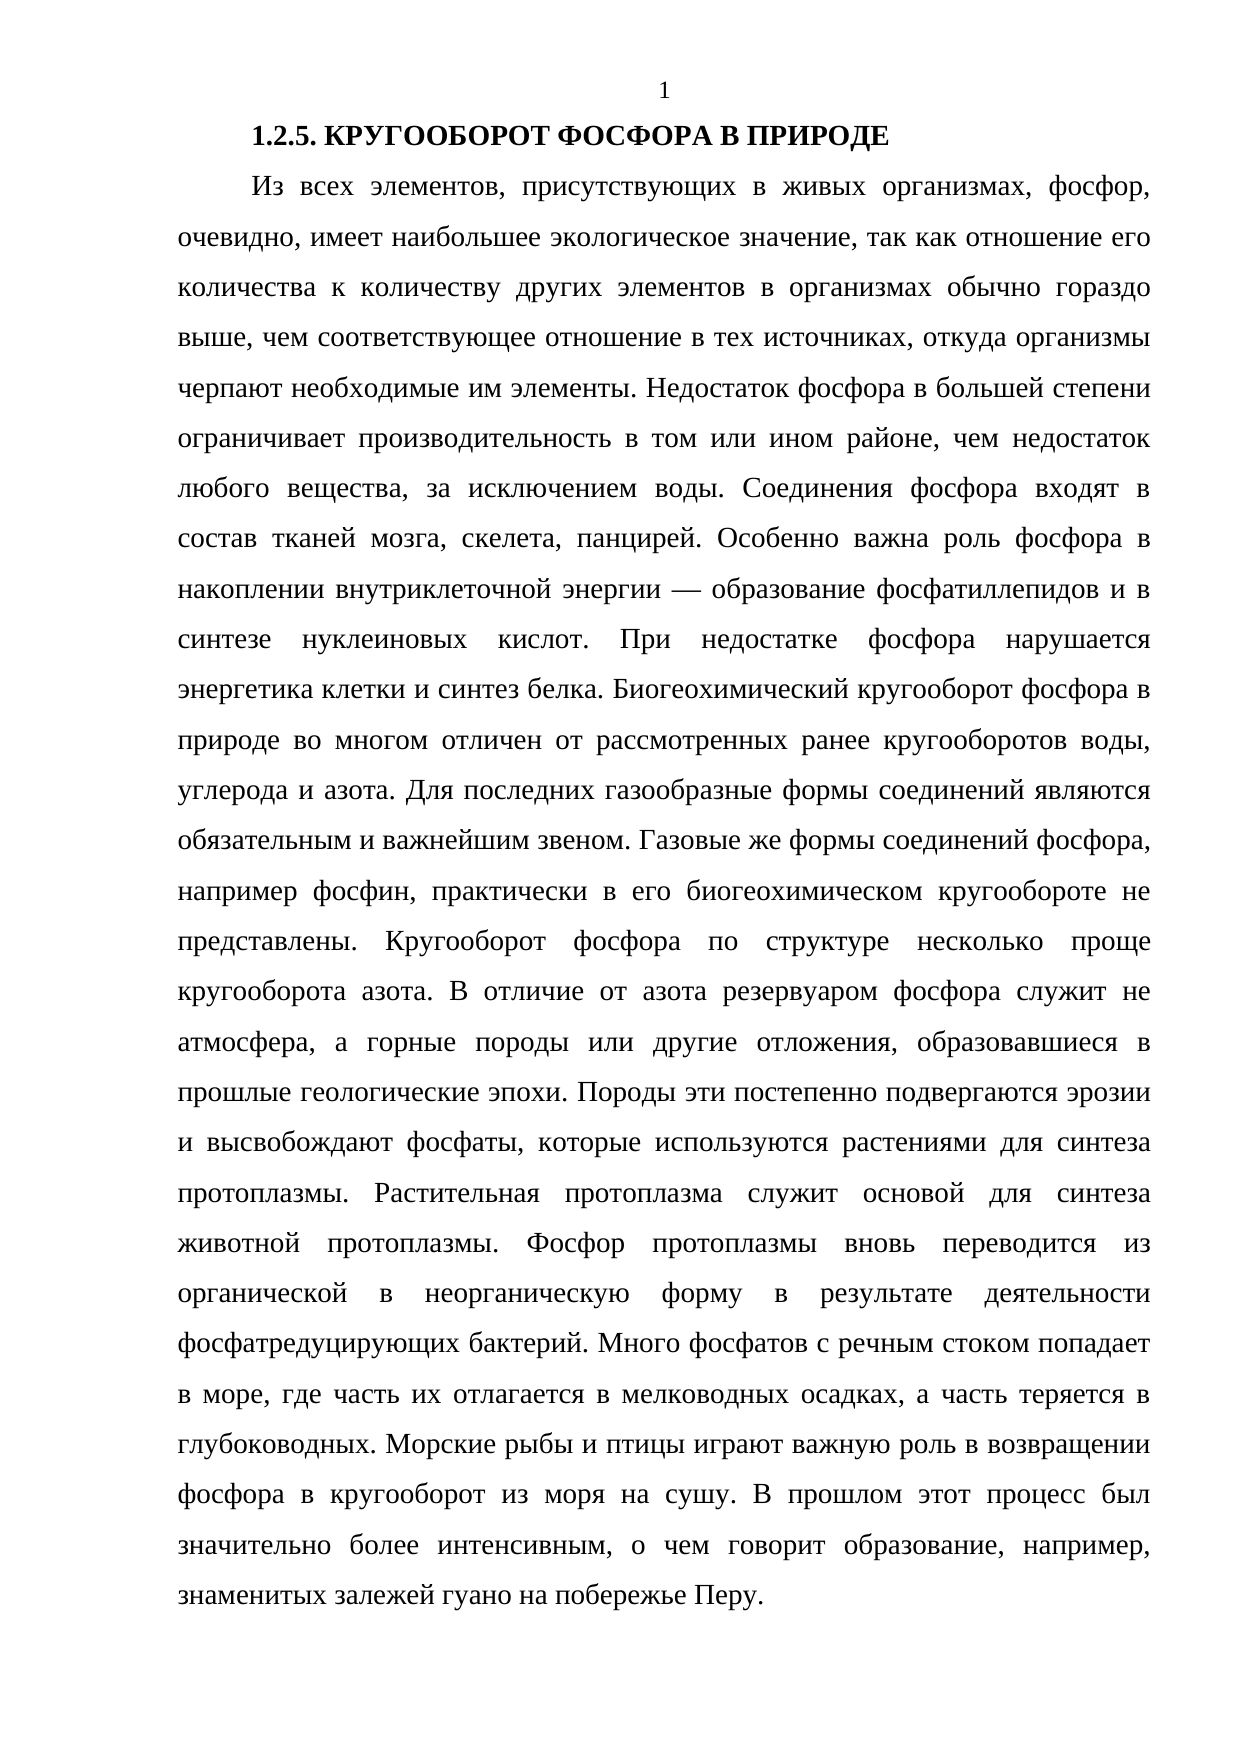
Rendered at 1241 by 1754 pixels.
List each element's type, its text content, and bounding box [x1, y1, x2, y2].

text Из всех элементов, присутствующих в живых организмах, фосфор, очевидно, имеет наибольшее экологическое значение, так как отношение его количества к количеству других элементов в организмах обычно гораздо выше, чем соответствующее отношение в тех источниках, откуда организмы черпают необходимые им элементы. Недостаток фосфора в большей степени ограничивает производительность в том или ином районе, чем недостаток любого вещества, за исключением воды. Соединения фосфора входят в состав тканей мозга, скелета, панцирей. Особенно важна роль фосфора в накоплении внутриклеточной энергии — образование фосфатиллепидов и в синтезе нуклеиновых кислот. При недостатке фосфора нарушается энергетика клетки и синтез белка. Биогеохимический кругооборот фосфора в природе во многом отличен от рассмотренных ранее кругооборотов воды, углерода и азота. Для последних газообразные формы соединений являются обязательным и важнейшим звеном. Газовые же формы соединений фосфора, например фосфин, практически в его биогеохимическом кругообороте не представлены. Кругооборот фосфора по структуре несколько проще кругооборота азота. В отличие от азота резервуаром фосфора служит не атмосфера, а горные породы или другие отложения, образовавшиеся в прошлые геологические эпохи. Породы эти постепенно подвергаются эрозии и высвобождают фосфаты, которые используются растениями для синтеза протоплазмы. Растительная протоплазма служит основой для синтеза животной протоплазмы. Фосфор протоплазмы вновь переводится из органической в неорганическую форму в результате деятельности фосфатредуцирующих бактерий. Много фосфатов с речным стоком попадает в море, где часть их отлагается в мелководных осадках, а часть теряется в глубоководных. Морские рыбы и птицы играют важную роль в возвращении фосфора в кругооборот из моря на сушу. В прошлом этот процесс был значительно более интенсивным, о чем говорит образование, например, знаменитых залежей гуано на побережье Перу. [177, 168, 1152, 1611]
text 1.2.5. КРУГООБОРОТ ФОСФОРА В ПРИРОДЕ [177, 118, 1152, 152]
